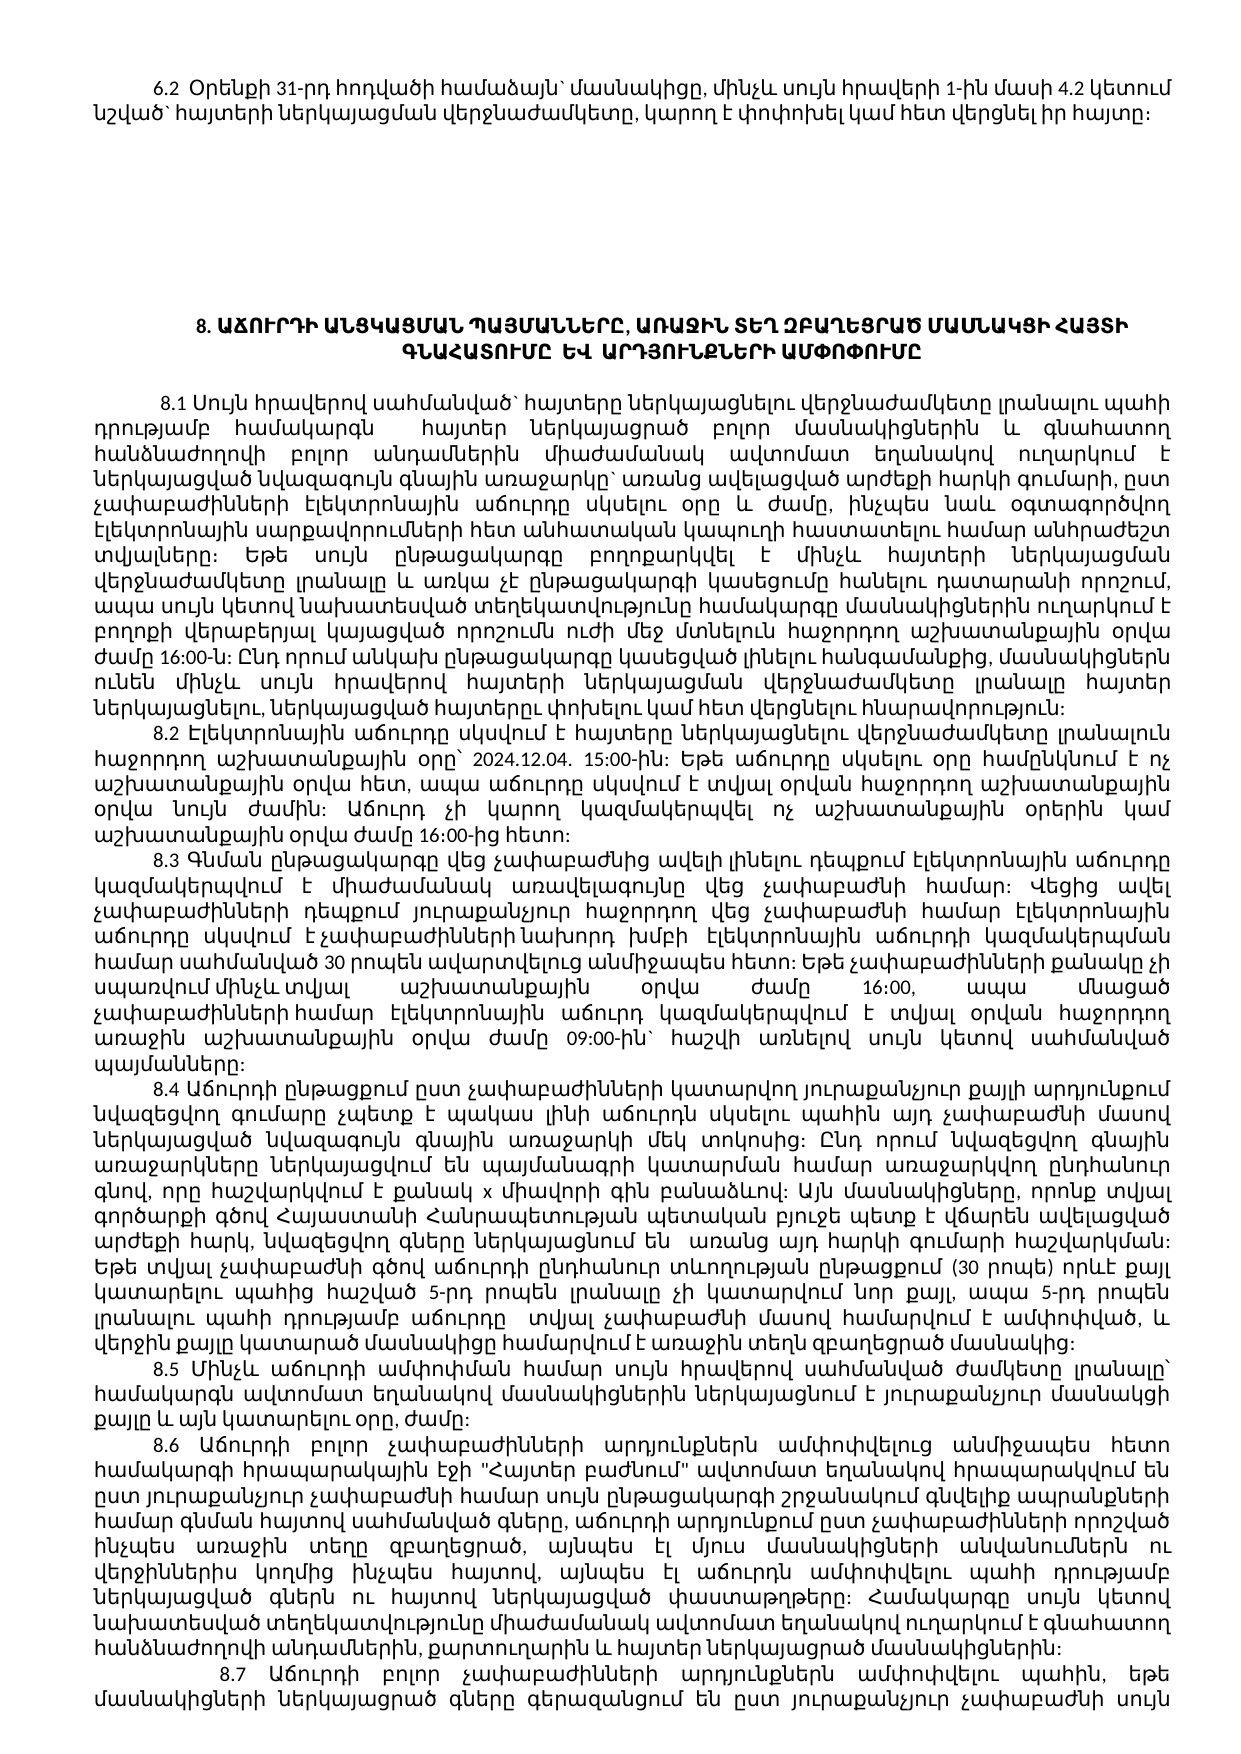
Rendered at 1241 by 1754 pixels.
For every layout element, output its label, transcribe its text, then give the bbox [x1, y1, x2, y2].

text 8.5 Մինչև աճուրդի ամփոփման համար սույն հրավերով սահմանված ժամկետը լրանալը՝ համակարգն ավտոմատ եղանակով մասնակիցներին ներկայացնում է յուրաքանչյուր մասնակցի քայլը և այն կատարելու օրը, ժամը: [94, 1356, 1171, 1432]
text ԳՆԱՀԱՏՈՒՄԸ ԵՎ ԱՐԴՅՈՒՆՔՆԵՐԻ ԱՄՓՈՓՈՒՄԸ [94, 339, 1171, 364]
text 8. ԱՃՈՒՐԴԻ ԱՆՑԿԱՑՄԱՆ ՊԱՅՄԱՆՆԵՐԸ, ԱՌԱՋԻՆ ՏԵՂ ԶԲԱՂԵՑՐԱԾ ՄԱՍՆԱԿՑԻ ՀԱՅՏԻ [94, 314, 1171, 339]
text 8.4 Աճուրդի ընթացքում ըստ չափաբաժինների կատարվող յուրաքանչյուր քայլի արդյունքում նվազեցվող գումարը չպետք է պակաս լինի աճուրդն սկսելու պահին այդ չափաբաժնի մասով ներկայացված նվազագույն գնային առաջարկի մեկ տոկոսից: Ընդ որում նվազեցվող գնային առաջարկները ներկայացվում են պայմանագրի կատարման համար առաջարկվող ընդհանուր գնով, որը հաշվարկվում է քանակ x միավորի գին բանաձևով: Այն մասնակիցները, որոնք տվյալ գործարքի գծով Հայաստանի Հանրապետության պետական բյուջե պետք է վճարեն ավելացված արժեքի հարկ, նվազեցվող գները ներկայացնում են առանց այդ հարկի գումարի հաշվարկման: Եթե տվյալ չափաբաժնի գծով աճուրդի ընդհանուր տևողության ընթացքում (30 րոպե) որևէ քայլ կատարելու պահից հաշված 5-րդ րոպեն լրանալը չի կատարվում նոր քայլ, ապա 5-րդ րոպեն լրանալու պահի դրությամբ աճուրդը տվյալ չափաբաժնի մասով համարվում է ամփոփված, և վերջին քայլը կատարած մասնակիցը համարվում է առաջին տեղն զբաղեցրած մասնակից: [94, 1076, 1171, 1356]
text 6.2 Օրենքի 31-րդ հոդվածի համաձայն` մասնակիցը, մինչև սույն հրավերի 1-ին մասի 4.2 կետում նշված` հայտերի ներկայացման վերջնաժամկետը, կարող է փոփոխել կամ հետ վերցնել իր հայտը։ [94, 75, 1171, 126]
text 8.1 Սույն հրավերով սահմանված` հայտերը ներկայացնելու վերջնաժամկետը լրանալու պահի դրությամբ համակարգն հայտեր ներկայացրած բոլոր մասնակիցներին և գնահատող հանձնաժողովի բոլոր անդամներին միաժամանակ ավտոմատ եղանակով ուղարկում է ներկայացված նվազագույն գնային առաջարկը` առանց ավելացված արժեքի հարկի գումարի, ըստ չափաբաժինների էլեկտրոնային աճուրդը սկսելու օրը և ժամը, ինչպես նաև օգտագործվող էլեկտրոնային սարքավորումների հետ անհատական կապուղի հաստատելու համար անհրաժեշտ տվյալները։ Եթե սույն ընթացակարգը բողոքարկվել է մինչև հայտերի ներկայացման վերջնաժամկետը լրանալը և առկա չէ ընթացակարգի կասեցումը հանելու դատարանի որոշում, ապա սույն կետով նախատեսված տեղեկատվությունը համակարգը մասնակիցներին ուղարկում է բողոքի վերաբերյալ կայացված որոշումն ուժի մեջ մտնելուն հաջորդող աշխատանքային օրվա ժամը 16:00-ն: Ընդ որում անկախ ընթացակարգը կասեցված լինելու հանգամանքից, մասնակիցներն ունեն մինչև սույն հրավերով հայտերի ներկայացման վերջնաժամկետը լրանալը հայտեր ներկայացնելու, ներկայացված հայտերըւ փոխելու կամ հետ վերցնելու հնարավորություն: [94, 390, 1171, 720]
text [94, 1661, 1171, 1712]
text 8.6 Աճուրդի բոլոր չափաբաժինների արդյունքներն ամփոփվելուց անմիջապես հետո համակարգի հրապարակային էջի "Հայտեր բաժնում" ավտոմատ եղանակով հրապարակվում են ըստ յուրաքանչյուր չափաբաժնի համար սույն ընթացակարգի շրջանակում գնվելիք ապրանքների համար գնման հայտով սահմանված գները, աճուրդի արդյունքում ըստ չափաբաժինների որոշված ինչպես առաջին տեղը զբաղեցրած, այնպես էլ մյուս մասնակիցների անվանումներն ու վերջիններիս կողմից ինչպես հայտով, այնպես էլ աճուրդն ամփոփվելու պահի դրությամբ ներկայացված գներն ու հայտով ներկայացված փաստաթղթերը: Համակարգը սույն կետով նախատեսված տեղեկատվությունը միաժամանակ ավտոմատ եղանակով ուղարկում է գնահատող հանձնաժողովի անդամներին, քարտուղարին և հայտեր ներկայացրած մասնակիցներին: [94, 1432, 1171, 1661]
text 8.2 Էլեկտրոնային աճուրդը սկսվում է հայտերը ներկայացնելու վերջնաժամկետը լրանալուն հաջորդող աշխատանքային օրը՝ 2024.12.04. 15:00 -ին: Եթե աճուրդը սկսելու օրը համընկնում է ոչ աշխատանքային օրվա հետ, ապա աճուրդը սկսվում է տվյալ օրվան հաջորդող աշխատանքային օրվա նույն ժամին: Աճուրդ չի կարող կազմակերպվել ոչ աշխատանքային օրերին կամ աշխատանքային օրվա ժամը 16։00-ից հետո: [94, 720, 1171, 847]
text 8.3 Գնման ընթացակարգը վեց չափաբաժնից ավելի լինելու դեպքում էլեկտրոնային աճուրդը կազմակերպվում է միաժամանակ առավելագույնը վեց չափաբաժնի համար: Վեցից ավել չափաբաժինների դեպքում յուրաքանչյուր հաջորդող վեց չափաբաժնի համար էլեկտրոնային աճուրդը սկսվում է չափաբաժինների նախորդ խմբի էլեկտրոնային աճուրդի կազմակերպման համար սահմանված 30 րոպեն ավարտվելուց անմիջապես հետո: Եթե չափաբաժինների քանակը չի սպառվում մինչև տվյալ աշխատանքային օրվա ժամը 16։00, ապա մնացած չափաբաժինների համար էլեկտրոնային աճուրդ կազմակերպվում է տվյալ օրվան հաջորդող առաջին աշխատանքային օրվա ժամը 09:00-ին` հաշվի առնելով սույն կետով սահմանված պայմանները: [94, 847, 1171, 1076]
